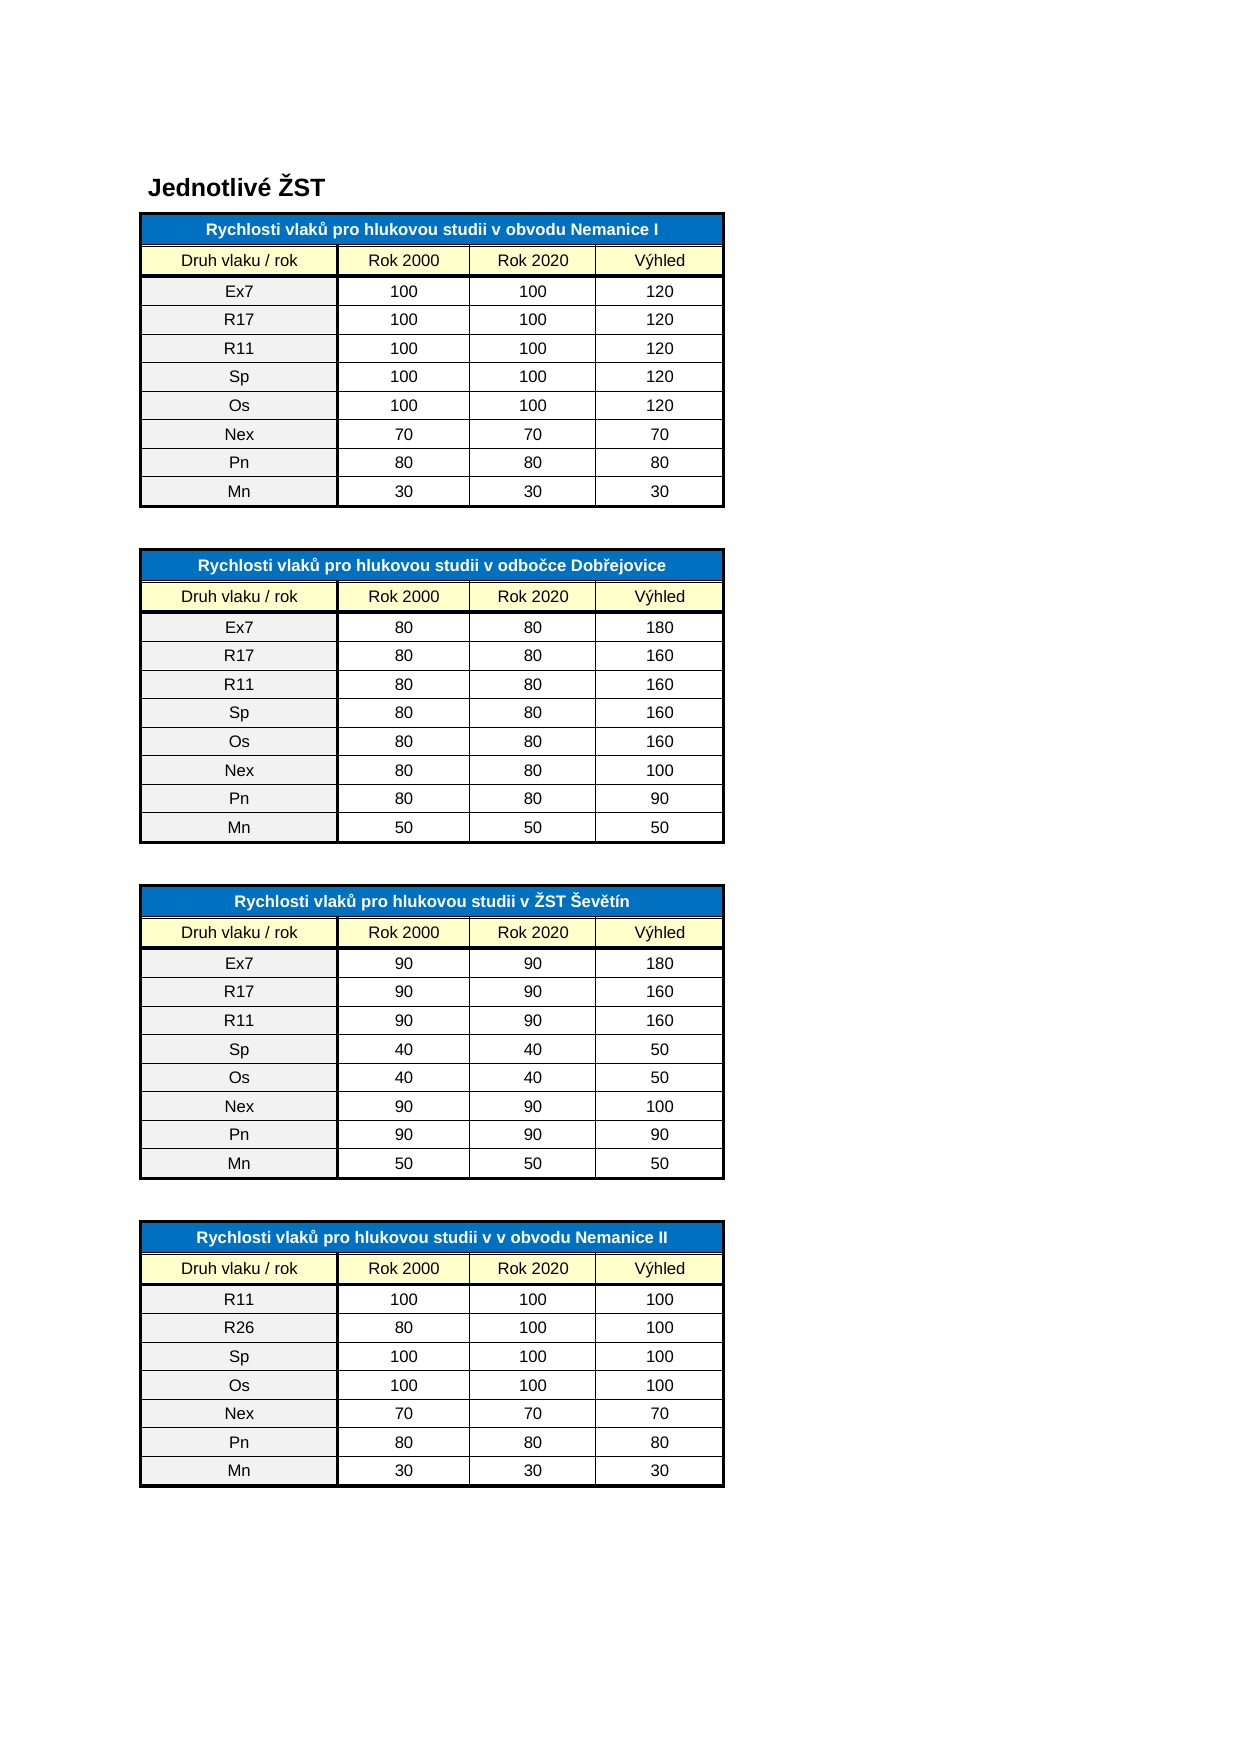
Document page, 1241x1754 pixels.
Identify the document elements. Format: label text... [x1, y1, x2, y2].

table_cell 50 [339, 1149, 469, 1177]
table_cell Os [142, 728, 336, 755]
table_cell 90 [470, 1121, 595, 1148]
table_cell Os [142, 1064, 336, 1091]
table_cell 160 [596, 699, 722, 727]
table_cell R17 [142, 642, 336, 669]
table_cell 90 [339, 1121, 469, 1148]
table_cell 80 [470, 785, 595, 812]
table_cell 30 [470, 477, 595, 505]
table_cell 80 [339, 785, 469, 812]
table_cell 180 [596, 614, 722, 641]
table_cell R11 [142, 1007, 336, 1034]
table_cell 100 [596, 756, 722, 784]
table_cell 80 [470, 756, 595, 784]
table_cell 120 [596, 306, 722, 333]
table_header Rychlosti vlaků pro hlukovou studii v v obvodu Nemanice II [142, 1223, 722, 1252]
table_cell Rok 2020 [470, 583, 595, 610]
table_cell Mn [142, 813, 336, 841]
table_cell Výhled [596, 583, 722, 610]
table_cell 80 [339, 671, 469, 698]
table_cell 70 [596, 420, 722, 448]
table_cell 30 [596, 477, 722, 505]
table_cell 100 [339, 363, 469, 391]
table_cell 100 [339, 335, 469, 362]
table_cell Rok 2020 [470, 1255, 595, 1282]
table_cell 80 [470, 671, 595, 698]
table_cell 100 [470, 1343, 595, 1370]
table_cell 90 [470, 1092, 595, 1120]
table_cell 50 [470, 813, 595, 841]
table_cell 90 [596, 785, 722, 812]
table_cell 80 [470, 699, 595, 727]
table_cell 160 [596, 1007, 722, 1034]
table_cell Mn [142, 477, 336, 505]
table_cell 90 [339, 1092, 469, 1120]
table_cell 90 [339, 1007, 469, 1034]
table_cell 80 [470, 728, 595, 755]
table_cell Rok 2000 [339, 583, 469, 610]
table_cell 70 [339, 1400, 469, 1427]
table_cell 70 [339, 420, 469, 448]
table_cell 80 [470, 449, 595, 476]
table_cell 40 [339, 1064, 469, 1091]
table_cell Nex [142, 1092, 336, 1120]
table_cell Pn [142, 785, 336, 812]
table_cell 100 [470, 335, 595, 362]
table_cell 100 [339, 306, 469, 333]
table_cell R11 [142, 671, 336, 698]
table_cell 90 [596, 1121, 722, 1148]
table_cell 80 [596, 449, 722, 476]
table_cell 80 [339, 699, 469, 727]
table_cell Rok 2020 [470, 247, 595, 274]
table_cell 100 [339, 1371, 469, 1399]
table_cell Os [142, 1371, 336, 1399]
table_cell Nex [142, 1400, 336, 1427]
table_cell 80 [339, 756, 469, 784]
table_cell 90 [470, 978, 595, 1006]
table_cell Druh vlaku / rok [142, 583, 336, 610]
table_cell 160 [596, 728, 722, 755]
table_cell 100 [596, 1092, 722, 1120]
table_cell Ex7 [142, 278, 336, 305]
table_cell 70 [596, 1400, 722, 1427]
table_cell 100 [470, 1371, 595, 1399]
table_cell 160 [596, 671, 722, 698]
table_cell 100 [470, 392, 595, 419]
table_cell 120 [596, 363, 722, 391]
table_cell Ex7 [142, 950, 336, 977]
table_cell Sp [142, 699, 336, 727]
table_cell 50 [470, 1149, 595, 1177]
table_cell 100 [339, 1286, 469, 1313]
table_cell 100 [596, 1286, 722, 1313]
table_cell Druh vlaku / rok [142, 919, 336, 946]
table_cell Pn [142, 1428, 336, 1456]
table_cell 70 [470, 420, 595, 448]
table_cell Výhled [596, 919, 722, 946]
table_cell 40 [470, 1064, 595, 1091]
table_cell Sp [142, 1035, 336, 1063]
table_cell 40 [470, 1035, 595, 1063]
table_cell 100 [596, 1343, 722, 1370]
table_cell R17 [142, 978, 336, 1006]
table_cell R26 [142, 1314, 336, 1342]
table_cell 40 [339, 1035, 469, 1063]
table_cell R17 [142, 306, 336, 333]
table_cell Sp [142, 1343, 336, 1370]
subtitle Jednotlivé ŽST [148, 173, 1093, 201]
table_cell 160 [596, 642, 722, 669]
table_header Rychlosti vlaků pro hlukovou studii v odbočce Dobřejovice [142, 551, 722, 580]
table_cell 100 [470, 306, 595, 333]
table_cell 80 [596, 1428, 722, 1456]
table_cell 100 [339, 392, 469, 419]
table_cell 100 [470, 1314, 595, 1342]
table_cell 90 [470, 950, 595, 977]
table_cell 120 [596, 392, 722, 419]
table_cell 100 [596, 1371, 722, 1399]
table_cell 100 [339, 278, 469, 305]
table_cell Rok 2000 [339, 919, 469, 946]
table_cell Nex [142, 756, 336, 784]
table_cell 80 [339, 449, 469, 476]
table_cell Pn [142, 449, 336, 476]
table_cell 90 [470, 1007, 595, 1034]
table_cell 120 [596, 335, 722, 362]
table_cell 50 [596, 813, 722, 841]
table_cell 180 [596, 950, 722, 977]
table_cell 30 [470, 1457, 595, 1484]
table_cell Mn [142, 1149, 336, 1177]
table_cell 90 [339, 950, 469, 977]
table_cell 160 [596, 978, 722, 1006]
table_cell 90 [339, 978, 469, 1006]
table_cell 80 [470, 642, 595, 669]
table_cell 100 [470, 1286, 595, 1313]
table_cell 50 [596, 1035, 722, 1063]
table_cell Mn [142, 1457, 336, 1484]
table_cell 80 [339, 1314, 469, 1342]
table_cell Ex7 [142, 614, 336, 641]
table_cell Rok 2000 [339, 247, 469, 274]
table_cell Druh vlaku / rok [142, 1255, 336, 1282]
table_cell 30 [339, 1457, 469, 1484]
table_header Rychlosti vlaků pro hlukovou studii v ŽST Ševětín [142, 887, 722, 916]
table_cell Sp [142, 363, 336, 391]
table_cell 80 [339, 642, 469, 669]
table_cell 100 [470, 363, 595, 391]
table_cell 50 [596, 1149, 722, 1177]
table_cell Os [142, 392, 336, 419]
table_cell 30 [339, 477, 469, 505]
table_cell 100 [470, 278, 595, 305]
table_cell 50 [339, 813, 469, 841]
table_cell 30 [596, 1457, 722, 1484]
table_cell 50 [596, 1064, 722, 1091]
table_cell Výhled [596, 247, 722, 274]
table_cell R11 [142, 1286, 336, 1313]
table_cell 80 [339, 614, 469, 641]
table_cell Pn [142, 1121, 336, 1148]
table_cell 80 [470, 1428, 595, 1456]
table_header Rychlosti vlaků pro hlukovou studii v obvodu Nemanice I [142, 215, 722, 244]
table_cell Nex [142, 420, 336, 448]
table_cell 80 [339, 728, 469, 755]
table_cell 120 [596, 278, 722, 305]
table_cell 70 [470, 1400, 595, 1427]
table_cell 100 [596, 1314, 722, 1342]
table_cell Rok 2020 [470, 919, 595, 946]
table_cell R11 [142, 335, 336, 362]
table_cell 100 [339, 1343, 469, 1370]
table_cell 80 [470, 614, 595, 641]
table_cell Výhled [596, 1255, 722, 1282]
table_cell Rok 2000 [339, 1255, 469, 1282]
table_cell Druh vlaku / rok [142, 247, 336, 274]
table_cell 80 [339, 1428, 469, 1456]
